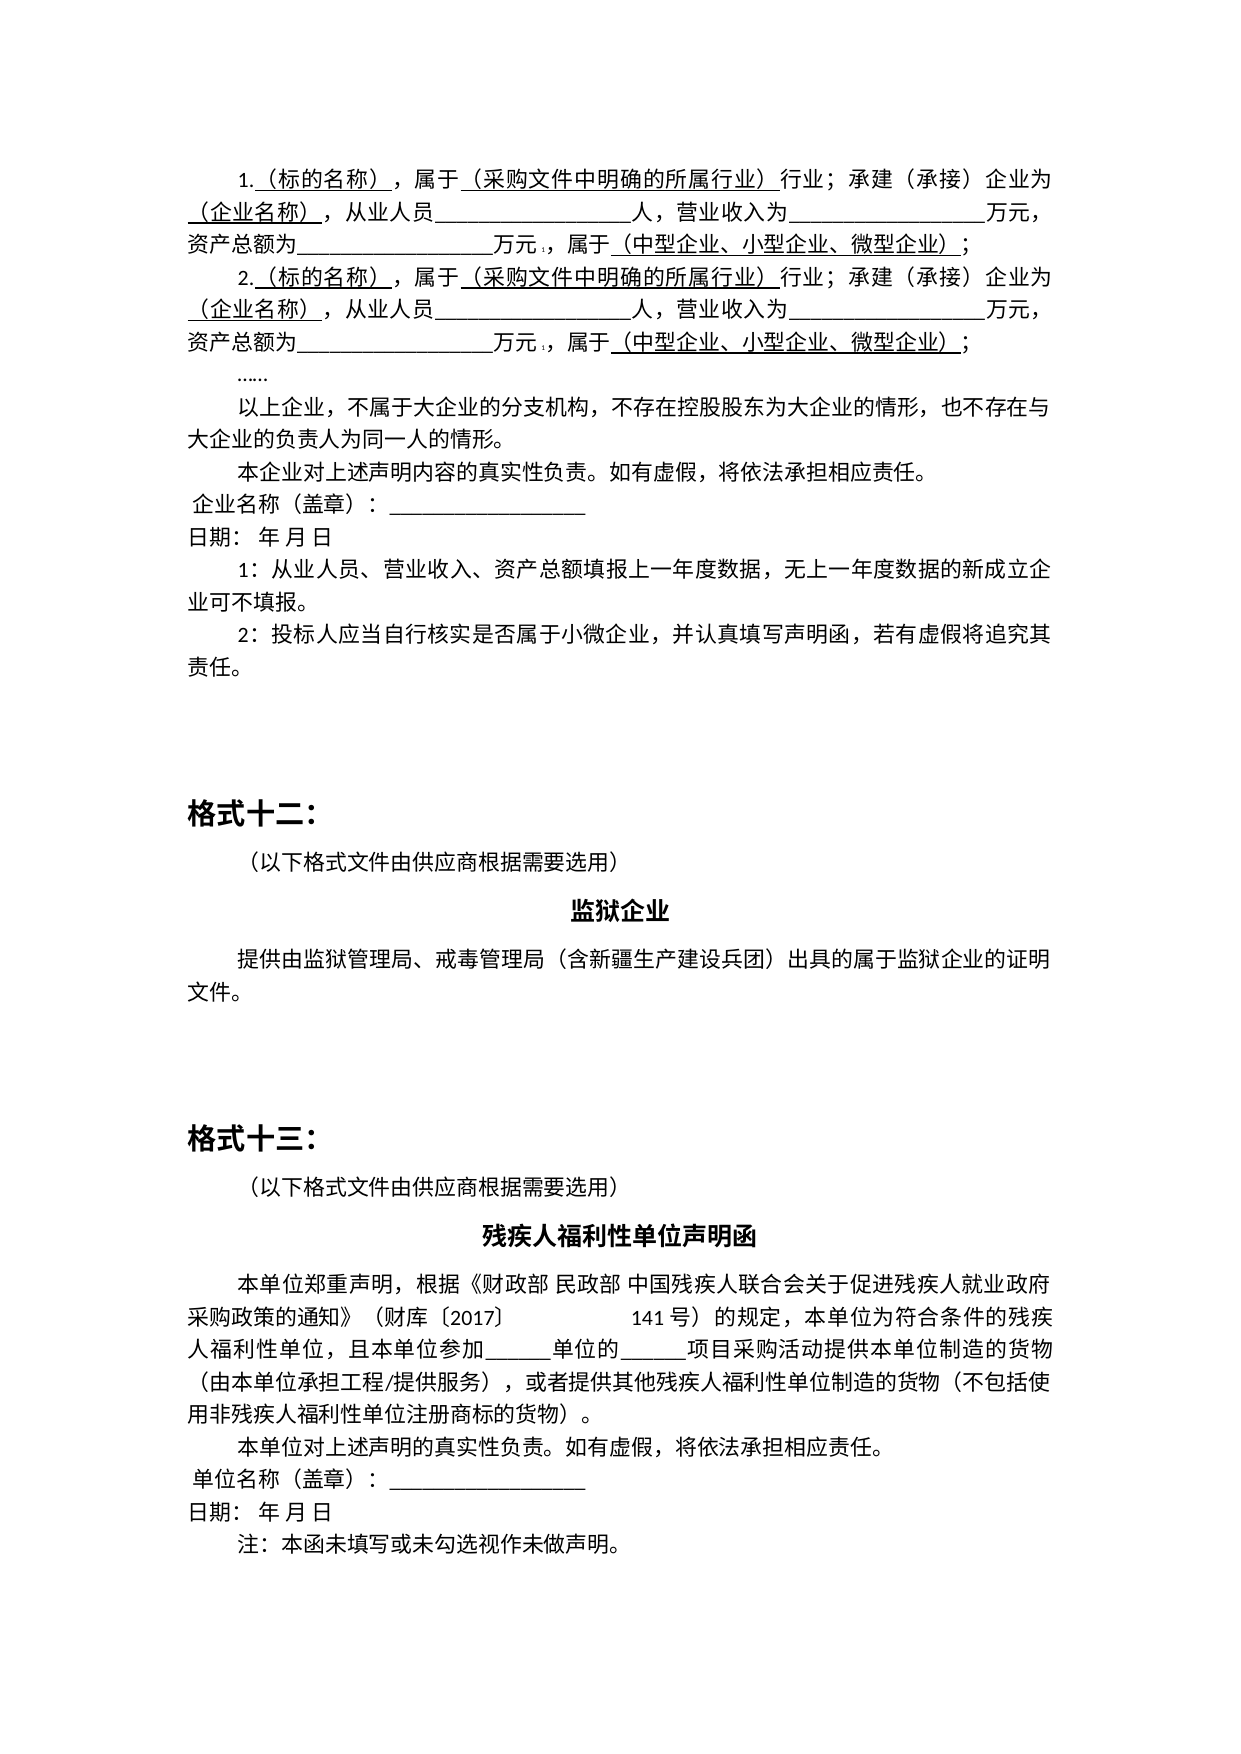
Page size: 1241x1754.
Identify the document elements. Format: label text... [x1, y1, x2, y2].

text （以下格式文件由供应商根据需要选用） [187, 844, 1053, 877]
text 本单位郑重声明，根据《财政部 民政部 中国残疾人联合会关于促进残疾人就业政府采购政策的通知》（财库〔2017〕 141号）的规定，本单位为符合条件的残疾人福利性单位，且本单位参加______单位的______项目采购活动提供本单位制造的货物（由本单位承担工程/提供服务），或者提供其他残疾人福利性单位制造的货物（不包括使用非残疾人福利性单位注册商标的货物）。 [187, 1267, 1053, 1429]
text 格式十三： [187, 1104, 1053, 1169]
text 2：投标人应当自行核实是否属于小微企业，并认真填写声明函，若有虚假将追究其责任。 [187, 617, 1053, 682]
text 以上企业，不属于大企业的分支机构，不存在控股股东为大企业的情形，也不存在与大企业的负责人为同一人的情形。 [187, 389, 1053, 454]
text 1.（标的名称），属于（采购文件中明确的所属行业）行业；承建（承接）企业为（企业名称），从业人员__________________人，营业收入为__________________万元，资产总额为__________________万元1，属于（中型企业、小型企业、微型企业）； [187, 162, 1053, 259]
text 本企业对上述声明内容的真实性负责。如有虚假，将依法承担相应责任。 [187, 454, 1053, 487]
text 本单位对上述声明的真实性负责。如有虚假，将依法承担相应责任。 [187, 1429, 1053, 1462]
text 1：从业人员、营业收入、资产总额填报上一年度数据，无上一年度数据的新成立企业可不填报。 [187, 552, 1053, 617]
text 注：本函未填写或未勾选视作未做声明。 [187, 1527, 1053, 1559]
text 提供由监狱管理局、戒毒管理局（含新疆生产建设兵团）出具的属于监狱企业的证明文件。 [187, 942, 1053, 1007]
text 企业名称（盖章）：__________________ [187, 487, 1053, 519]
text 单位名称（盖章）：__________________ [187, 1462, 1053, 1494]
text 监狱企业 [187, 877, 1053, 942]
text 残疾人福利性单位声明函 [187, 1202, 1053, 1267]
text 格式十二： [187, 779, 1053, 844]
text 2.（标的名称），属于（采购文件中明确的所属行业）行业；承建（承接）企业为（企业名称），从业人员__________________人，营业收入为__________________万元，资产总额为__________________万元1，属于（中型企业、小型企业、微型企业）； [187, 259, 1053, 357]
text （以下格式文件由供应商根据需要选用） [187, 1169, 1053, 1202]
text 日期： 年 月 日 [187, 519, 1053, 552]
text …… [187, 357, 1053, 389]
text 日期： 年 月 日 [187, 1494, 1053, 1527]
